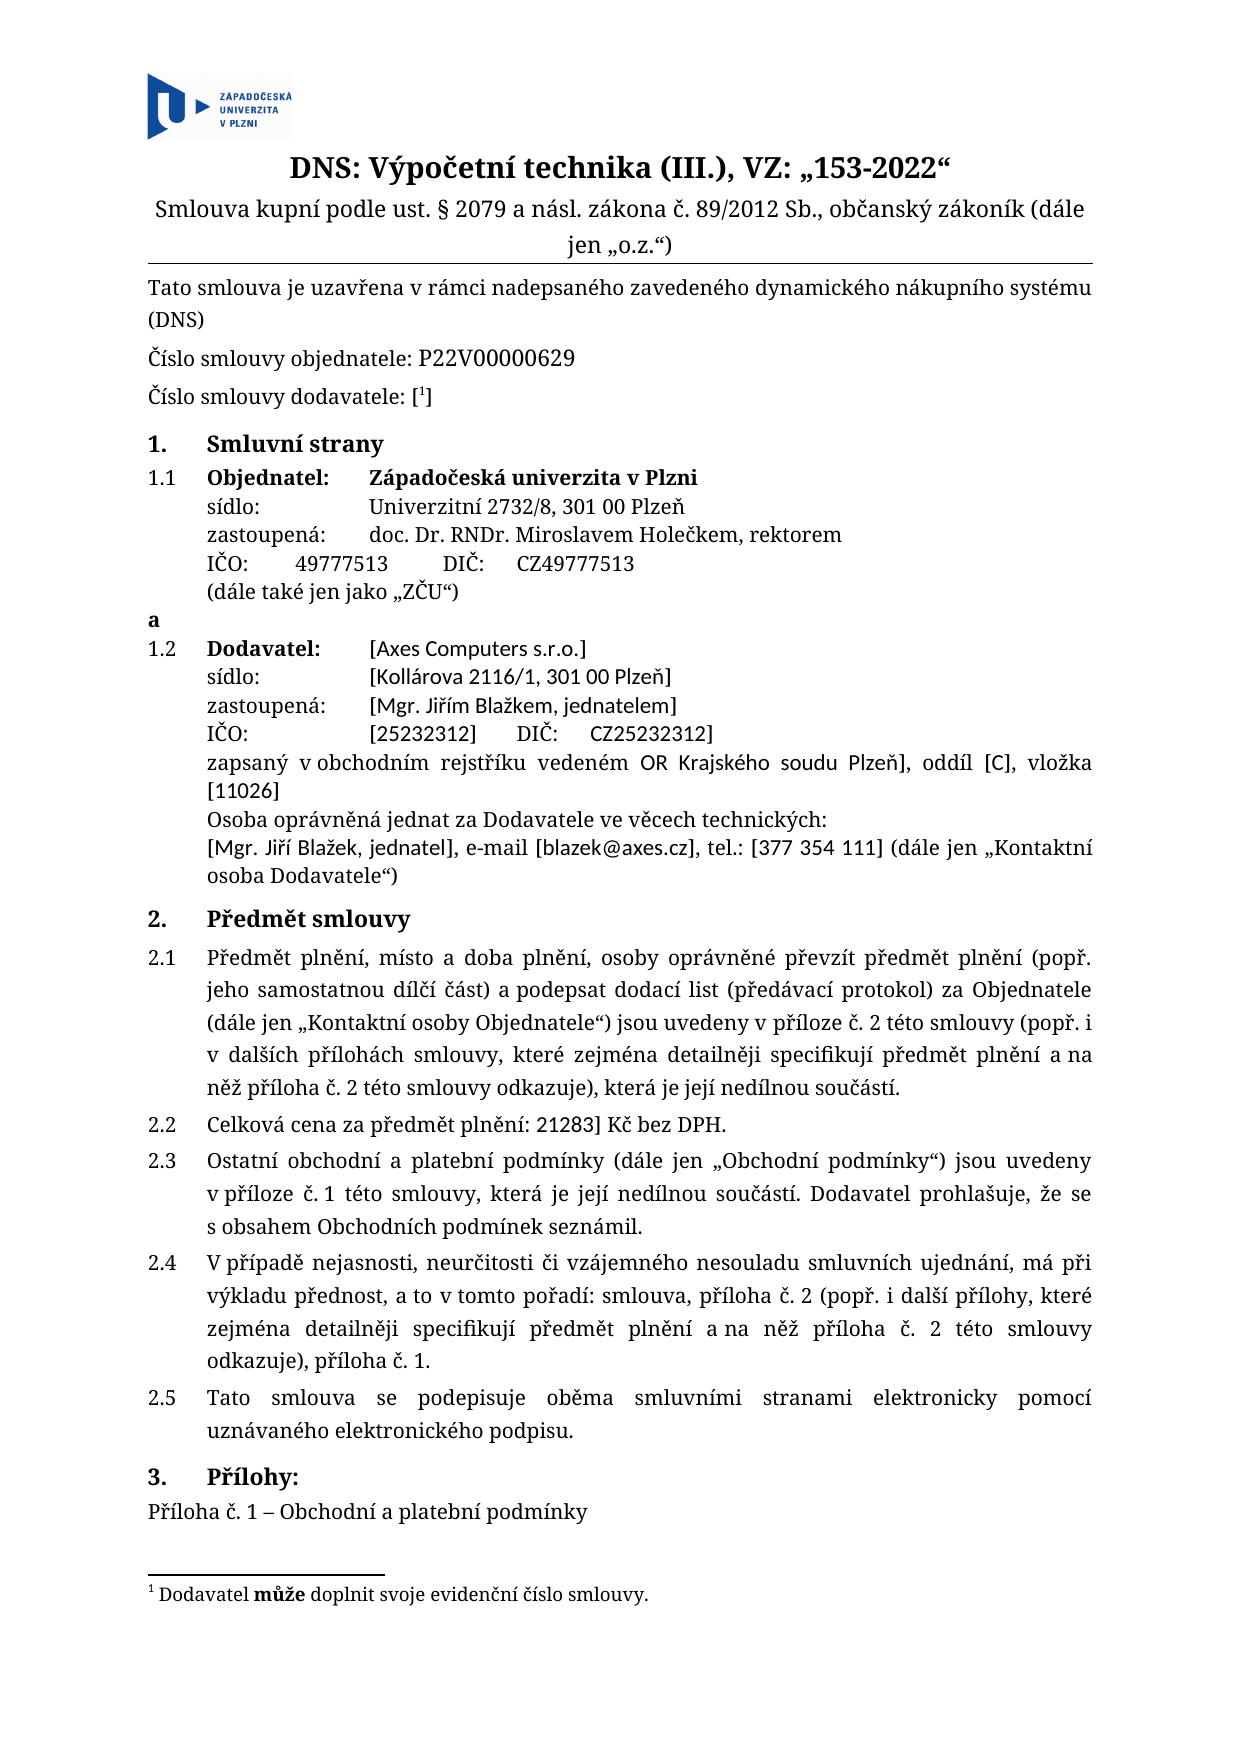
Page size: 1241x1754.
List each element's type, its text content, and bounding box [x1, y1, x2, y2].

text IČO: 49777513 DIČ: CZ49777513 [207, 549, 1093, 577]
text Tato smlouva je uzavřena v rámci nadepsaného zavedeného dynamického nákupního systému (DNS) [148, 273, 1093, 334]
list V případě nejasnosti, neurčitosti či vzájemného nesouladu smluvních ujednání, má při výkladu přednost, a to v tomto pořadí: smlouva, příloha č. 2 (popř. i další přílohy, které zejména detailněji specifikují předmět plnění a na něž příloha č. 2 této smlouvy odkazuje), příloha č. 1. [148, 1248, 1093, 1375]
text sídlo: Univerzitní 2732/8, 301 00 Plzeň [207, 492, 1093, 520]
list Dodavatel: [Axes Computers s.r.o.] [148, 634, 1093, 662]
text zapsaný v obchodním rejstříku vedeném OR Krajského soudu Plzeň], oddíl [C], vložka [11026] [207, 748, 1093, 805]
text DNS: Výpočetní technika (III.), VZ: „153-2022“ [148, 148, 1093, 187]
picture [147, 73, 292, 140]
list Přílohy: [148, 1461, 1093, 1492]
text [Mgr. Jiří Blažek, jednatel], e-mail [blazek@axes.cz], tel.: [377 354 111] (dále jen „Kontaktní osoba Dodavatele“) [207, 833, 1093, 890]
text Osoba oprávněná jednat za Dodavatele ve věcech technických: [207, 805, 1093, 833]
text a [148, 606, 1093, 634]
list Tato smlouva se podepisuje oběma smluvními stranami elektronicky pomocí uznávaného elektronického podpisu. [148, 1383, 1093, 1444]
text Příloha č. 1 – Obchodní a platební podmínky [148, 1497, 1093, 1525]
text IČO: [25232312] DIČ: CZ25232312] [207, 719, 1093, 748]
text zastoupená: doc. Dr. RNDr. Miroslavem Holečkem, rektorem [207, 520, 1093, 549]
text (dále také jen jako „ZČU“) [207, 577, 1093, 606]
text sídlo: [Kollárova 2116/1, 301 00 Plzeň] [207, 662, 1093, 691]
text Číslo smlouvy objednatele: P22V00000629 [148, 342, 1093, 373]
text zastoupená: [Mgr. Jiřím Blažkem, jednatelem] [207, 691, 1093, 719]
list Předmět smlouvy [148, 902, 1093, 934]
text Smlouva kupní podle ust. § 2079 a násl. zákona č. 89/2012 Sb., občanský zákoník (dále jen „o.z.“) [148, 193, 1093, 263]
text Číslo smlouvy dodavatele: [] [148, 382, 1093, 411]
list Smluvní strany [148, 427, 1093, 459]
list Ostatní obchodní a platební podmínky (dále jen „Obchodní podmínky“) jsou uvedeny v příloze č. 1 této smlouvy, která je její nedílnou součástí. Dodavatel prohlašuje, že se s obsahem Obchodních podmínek seznámil. [148, 1147, 1093, 1240]
list Objednatel: Západočeská univerzita v Plzni [148, 463, 1093, 492]
list Celková cena za předmět plnění: 21283] Kč bez DPH. [148, 1110, 1093, 1138]
list Předmět plnění, místo a doba plnění, osoby oprávněné převzít předmět plnění (popř. jeho samostatnou dílčí část) a podepsat dodací list (předávací protokol) za Objednatele (dále jen „Kontaktní osoby Objednatele“) jsou uvedeny v příloze č. 2 této smlouvy (popř. i v dalších přílohách smlouvy, které zejména detailněji specifikují předmět plnění a na něž příloha č. 2 této smlouvy odkazuje), která je její nedílnou součástí. [148, 943, 1093, 1101]
